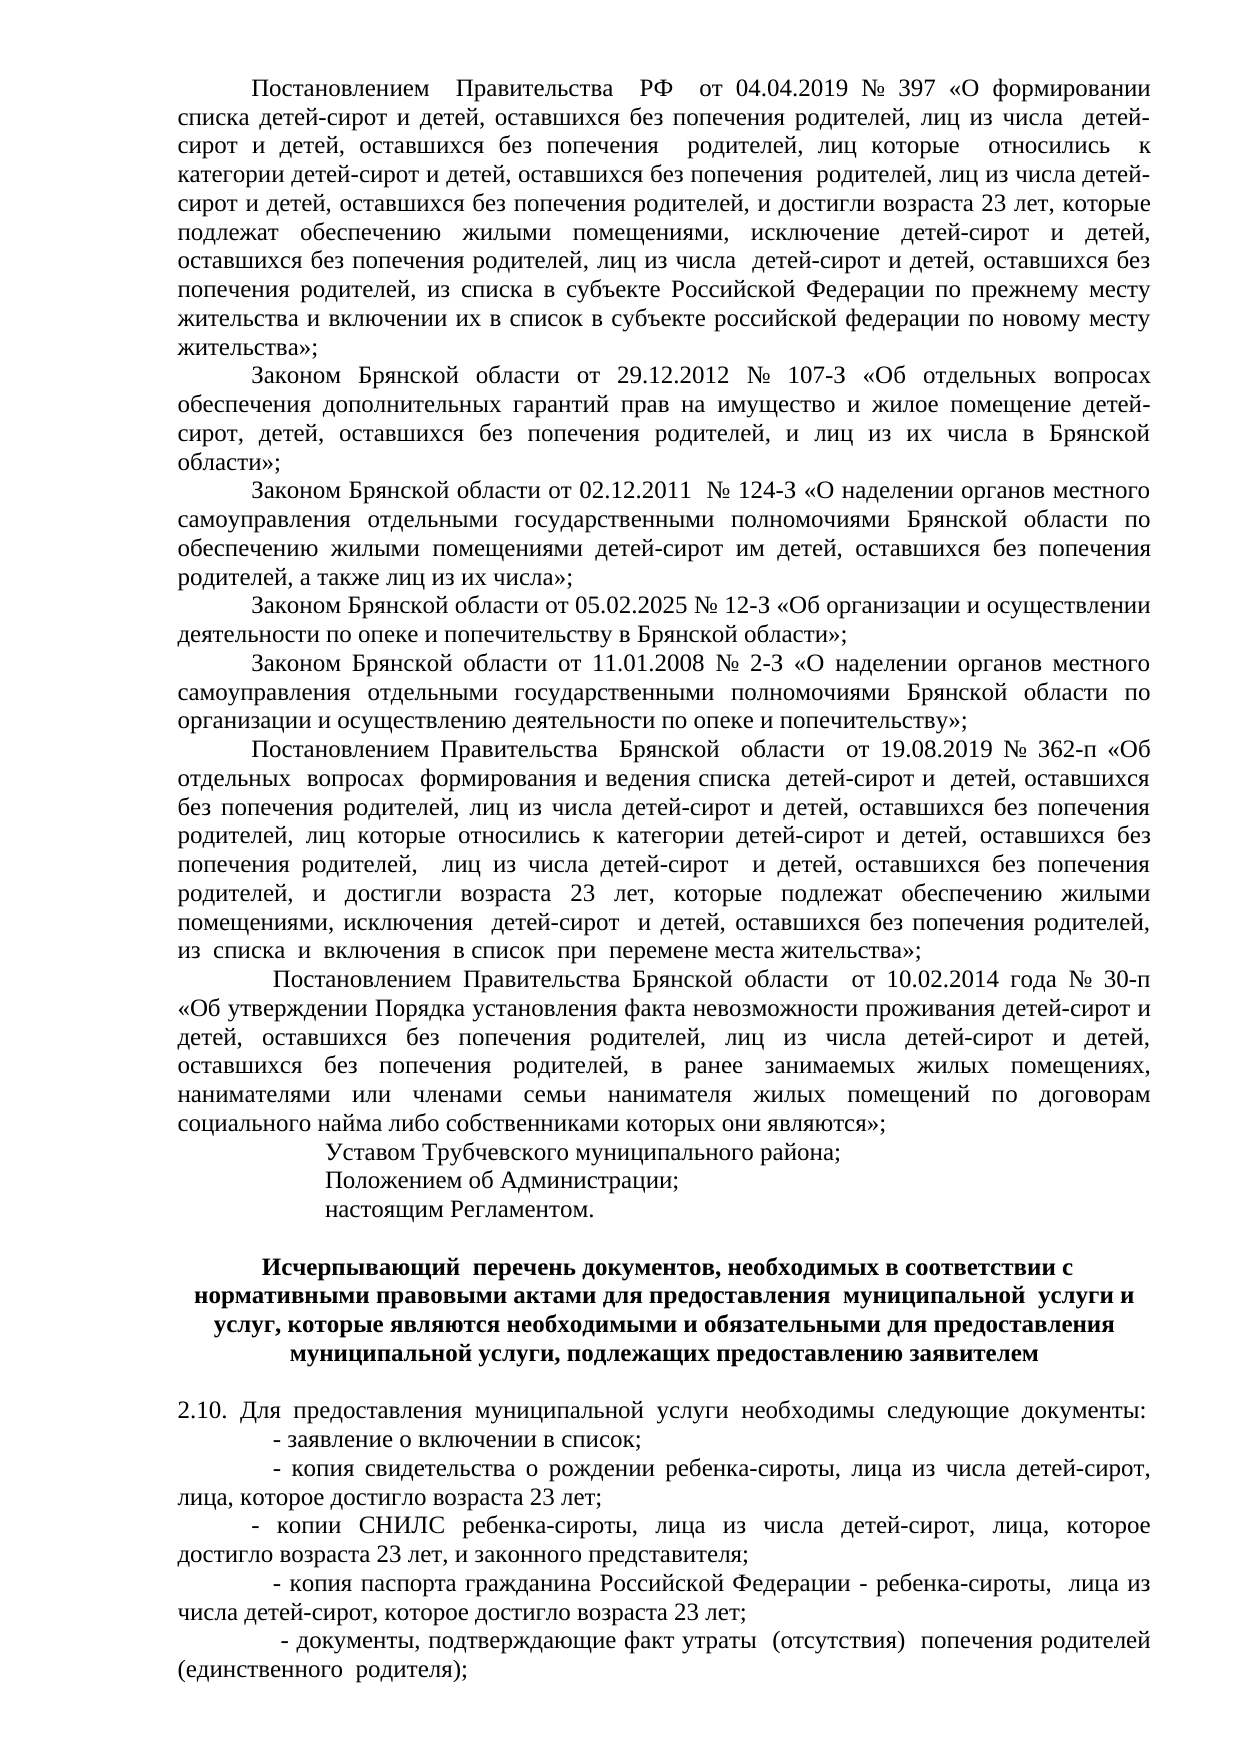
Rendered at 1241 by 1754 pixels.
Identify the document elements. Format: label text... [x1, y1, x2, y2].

text - копия свидетельства о рождении ребенка-сироты, лица из числа детей-сирот, лица, которое достигло возраста 23 лет; [177, 1453, 1152, 1511]
text - копии СНИЛС ребенка-сироты, лица из числа детей-сирот, лица, которое достигло возраста 23 лет, и законного представителя; [177, 1511, 1152, 1568]
text Постановлением Правительства Брянской области от 19.08.2019 № 362-п «Об отдельных вопросах формирования и ведения списка детей-сирот и детей, оставшихся без попечения родителей, лиц из числа детей-сирот и детей, оставшихся без попечения родителей, лиц которые относились к категории детей-сирот и детей, оставшихся без попечения родителей, лиц из числа детей-сирот и детей, оставшихся без попечения родителей, и достигли возраста 23 лет, которые подлежат обеспечению жилыми помещениями, исключения детей-сирот и детей, оставшихся без попечения родителей, из списка и включения в список при перемене места жительства»; [177, 734, 1152, 964]
text Постановлением Правительства РФ от 04.04.2019 № 397 «О формировании списка детей-сирот и детей, оставшихся без попечения родителей, лиц из числа детей-сирот и детей, оставшихся без попечения родителей, лиц которые относились к категории детей-сирот и детей, оставшихся без попечения родителей, лиц из числа детей-сирот и детей, оставшихся без попечения родителей, и достигли возраста 23 лет, которые подлежат обеспечению жилыми помещениями, исключение детей-сирот и детей, оставшихся без попечения родителей, лиц из числа детей-сирот и детей, оставшихся без попечения родителей, из списка в субъекте Российской Федерации по прежнему месту жительства и включении их в список в субъекте российской федерации по новому месту жительства»; [177, 73, 1152, 361]
text Законом Брянской области от 11.01.2008 № 2-З «О наделении органов местного самоуправления отдельными государственными полномочиями Брянской области по организации и осуществлению деятельности по опеке и попечительству»; [177, 648, 1152, 734]
text Законом Брянской области от 02.12.2011 № 124-З «О наделении органов местного самоуправления отдельными государственными полномочиями Брянской области по обеспечению жилыми помещениями детей-сирот им детей, оставшихся без попечения родителей, а также лиц из их числа»; [177, 476, 1152, 591]
text - документы, подтверждающие факт утраты (отсутствия) попечения родителей (единственного родителя); [177, 1626, 1152, 1683]
text Уставом Трубчевского муниципального района; [177, 1137, 1152, 1166]
text Законом Брянской области от 29.12.2012 № 107-З «Об отдельных вопросах обеспечения дополнительных гарантий прав на имущество и жилое помещение детей-сирот, детей, оставшихся без попечения родителей, и лиц из их числа в Брянской области»; [177, 361, 1152, 476]
text 2.10. Для предоставления муниципальной услуги необходимы следующие документы: [177, 1396, 1152, 1424]
text настоящим Регламентом. [177, 1194, 1152, 1223]
text Постановлением Правительства Брянской области от 10.02.2014 года № 30-п «Об утверждении Порядка установления факта невозможности проживания детей-сирот и детей, оставшихся без попечения родителей, лиц из числа детей-сирот и детей, оставшихся без попечения родителей, в ранее занимаемых жилых помещениях, нанимателями или членами семьи нанимателя жилых помещений по договорам социального найма либо собственниками которых они являются»; [177, 964, 1152, 1137]
text Исчерпывающий перечень документов, необходимых в соответствии с нормативными правовыми актами для предоставления муниципальной услуги и услуг, которые являются необходимыми и обязательными для предоставления муниципальной услуги, подлежащих предоставлению заявителем [177, 1252, 1152, 1367]
text - заявление о включении в список; [177, 1424, 1152, 1453]
text Законом Брянской области от 05.02.2025 № 12-З «Об организации и осуществлении деятельности по опеке и попечительству в Брянской области»; [177, 591, 1152, 648]
text - копия паспорта гражданина Российской Федерации - ребенка-сироты, лица из числа детей-сирот, которое достигло возраста 23 лет; [177, 1568, 1152, 1626]
text Положением об Администрации; [177, 1166, 1152, 1194]
